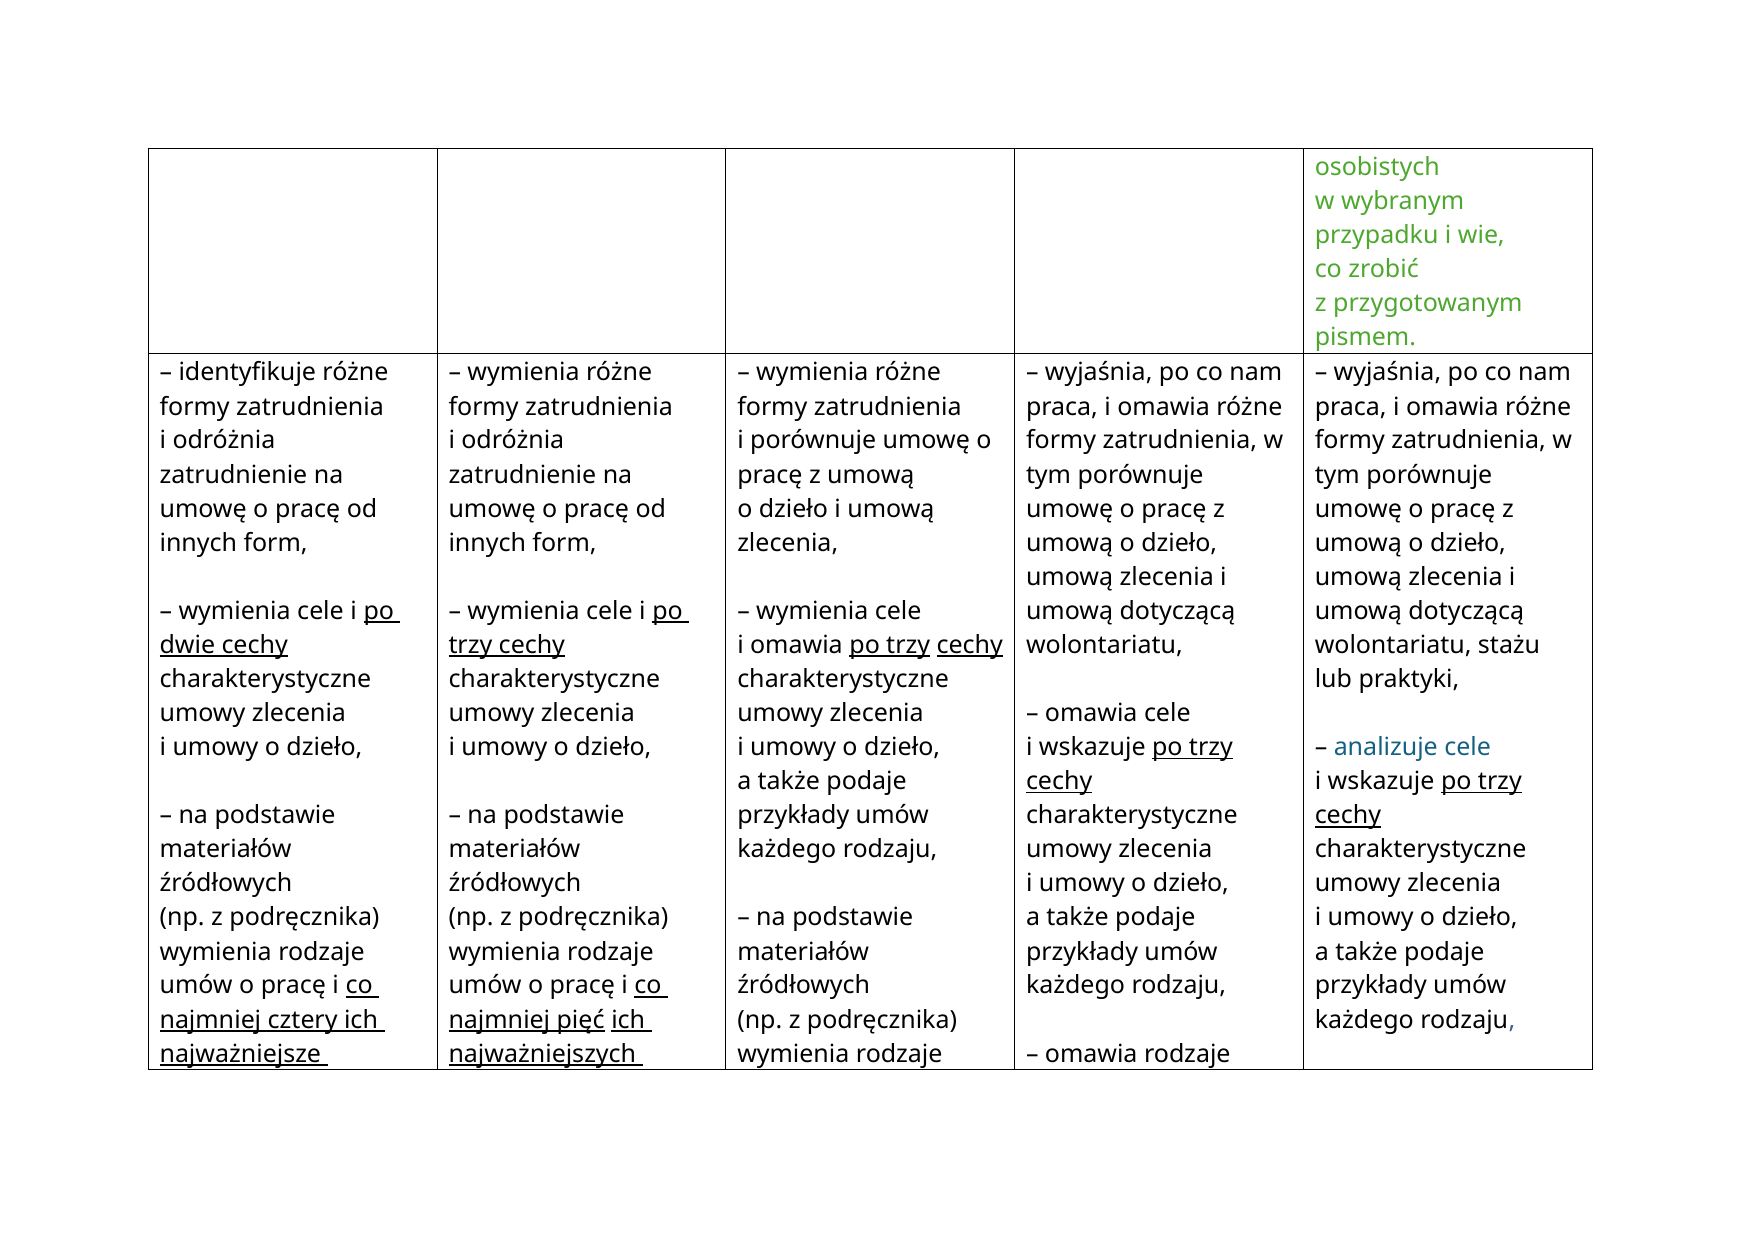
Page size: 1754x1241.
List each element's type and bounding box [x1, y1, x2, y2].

table_cell [726, 354, 1014, 1069]
table_cell [1015, 149, 1303, 353]
table_cell [1304, 149, 1592, 353]
table_cell [438, 149, 725, 353]
table_cell [1304, 354, 1592, 1069]
table_cell [438, 354, 725, 1069]
table_cell [1015, 354, 1303, 1069]
table_cell [149, 149, 437, 353]
table_cell [149, 354, 437, 1069]
table_cell [726, 149, 1014, 353]
